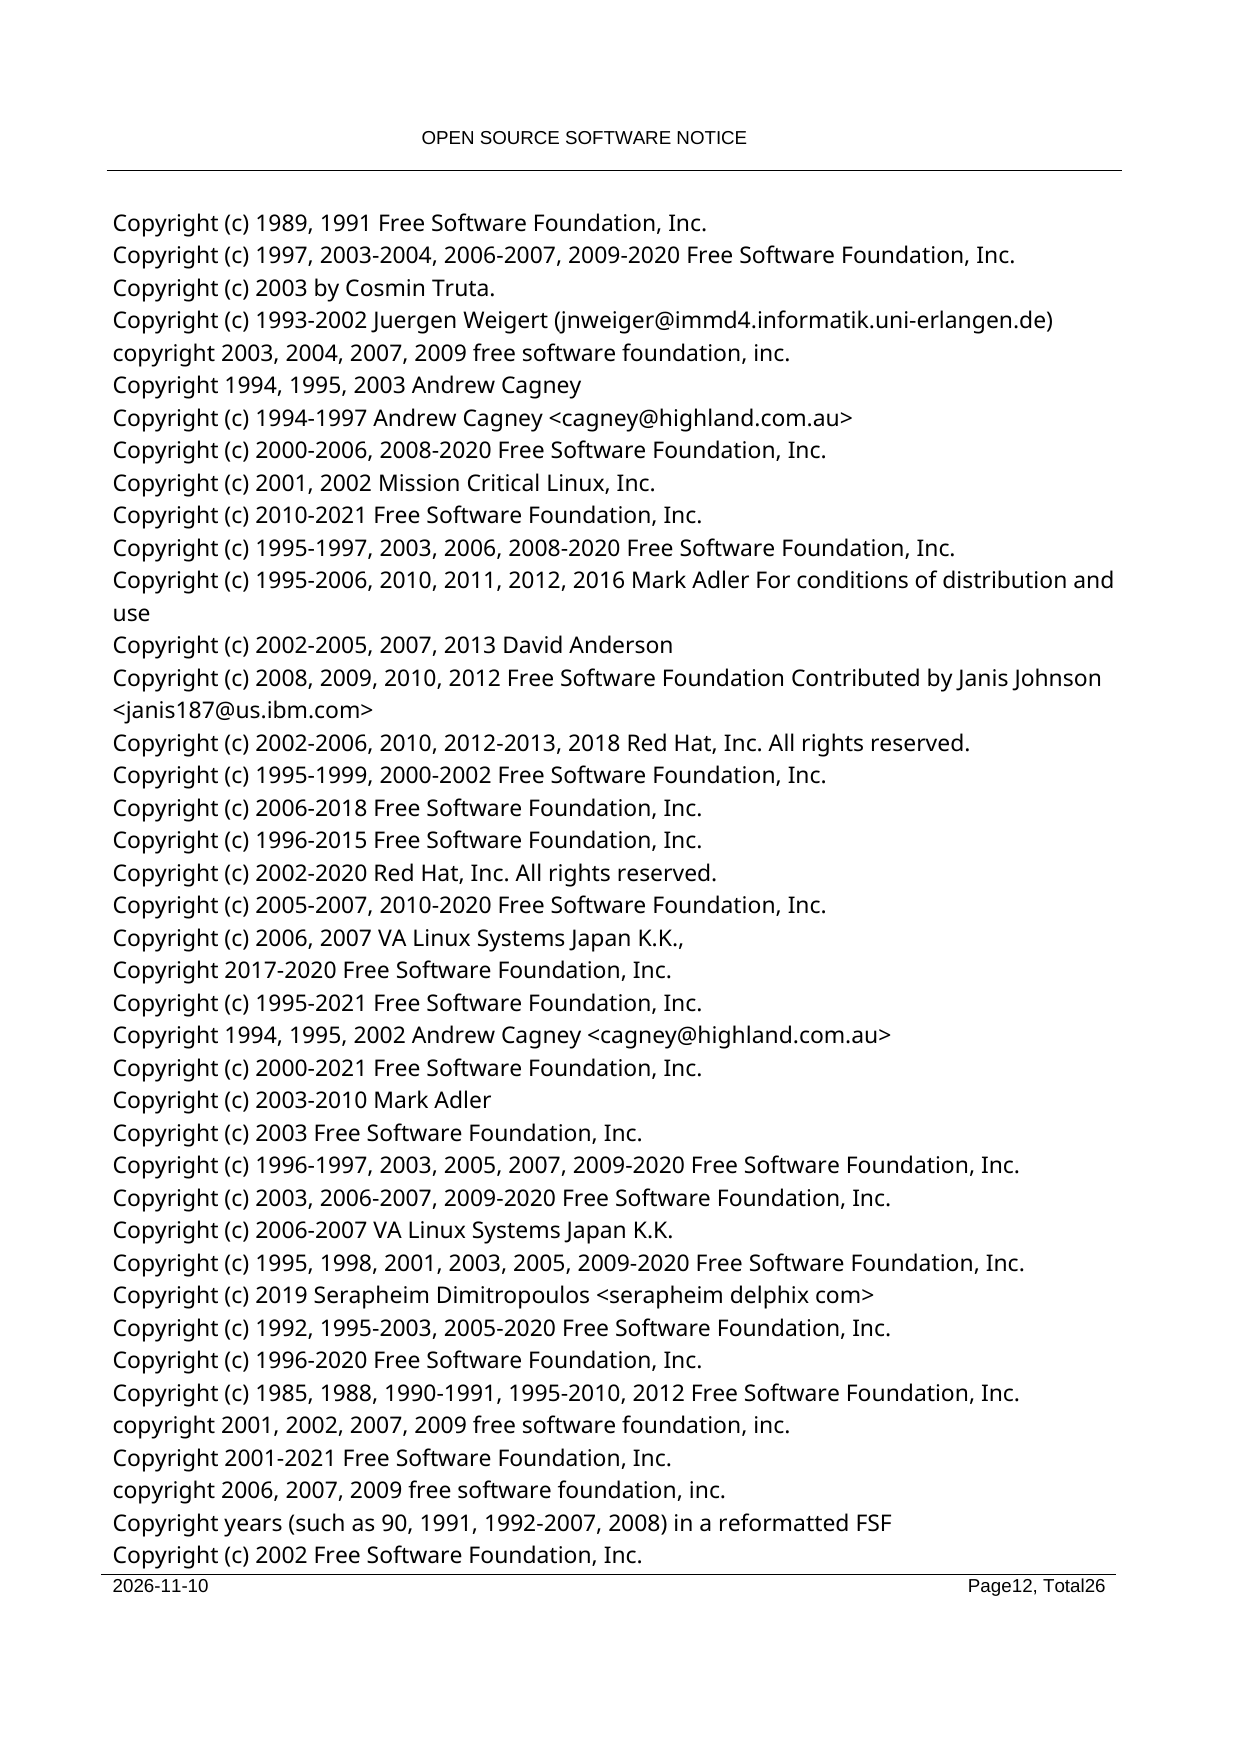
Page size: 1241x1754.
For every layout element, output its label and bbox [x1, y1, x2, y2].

text [112, 206, 1128, 1571]
